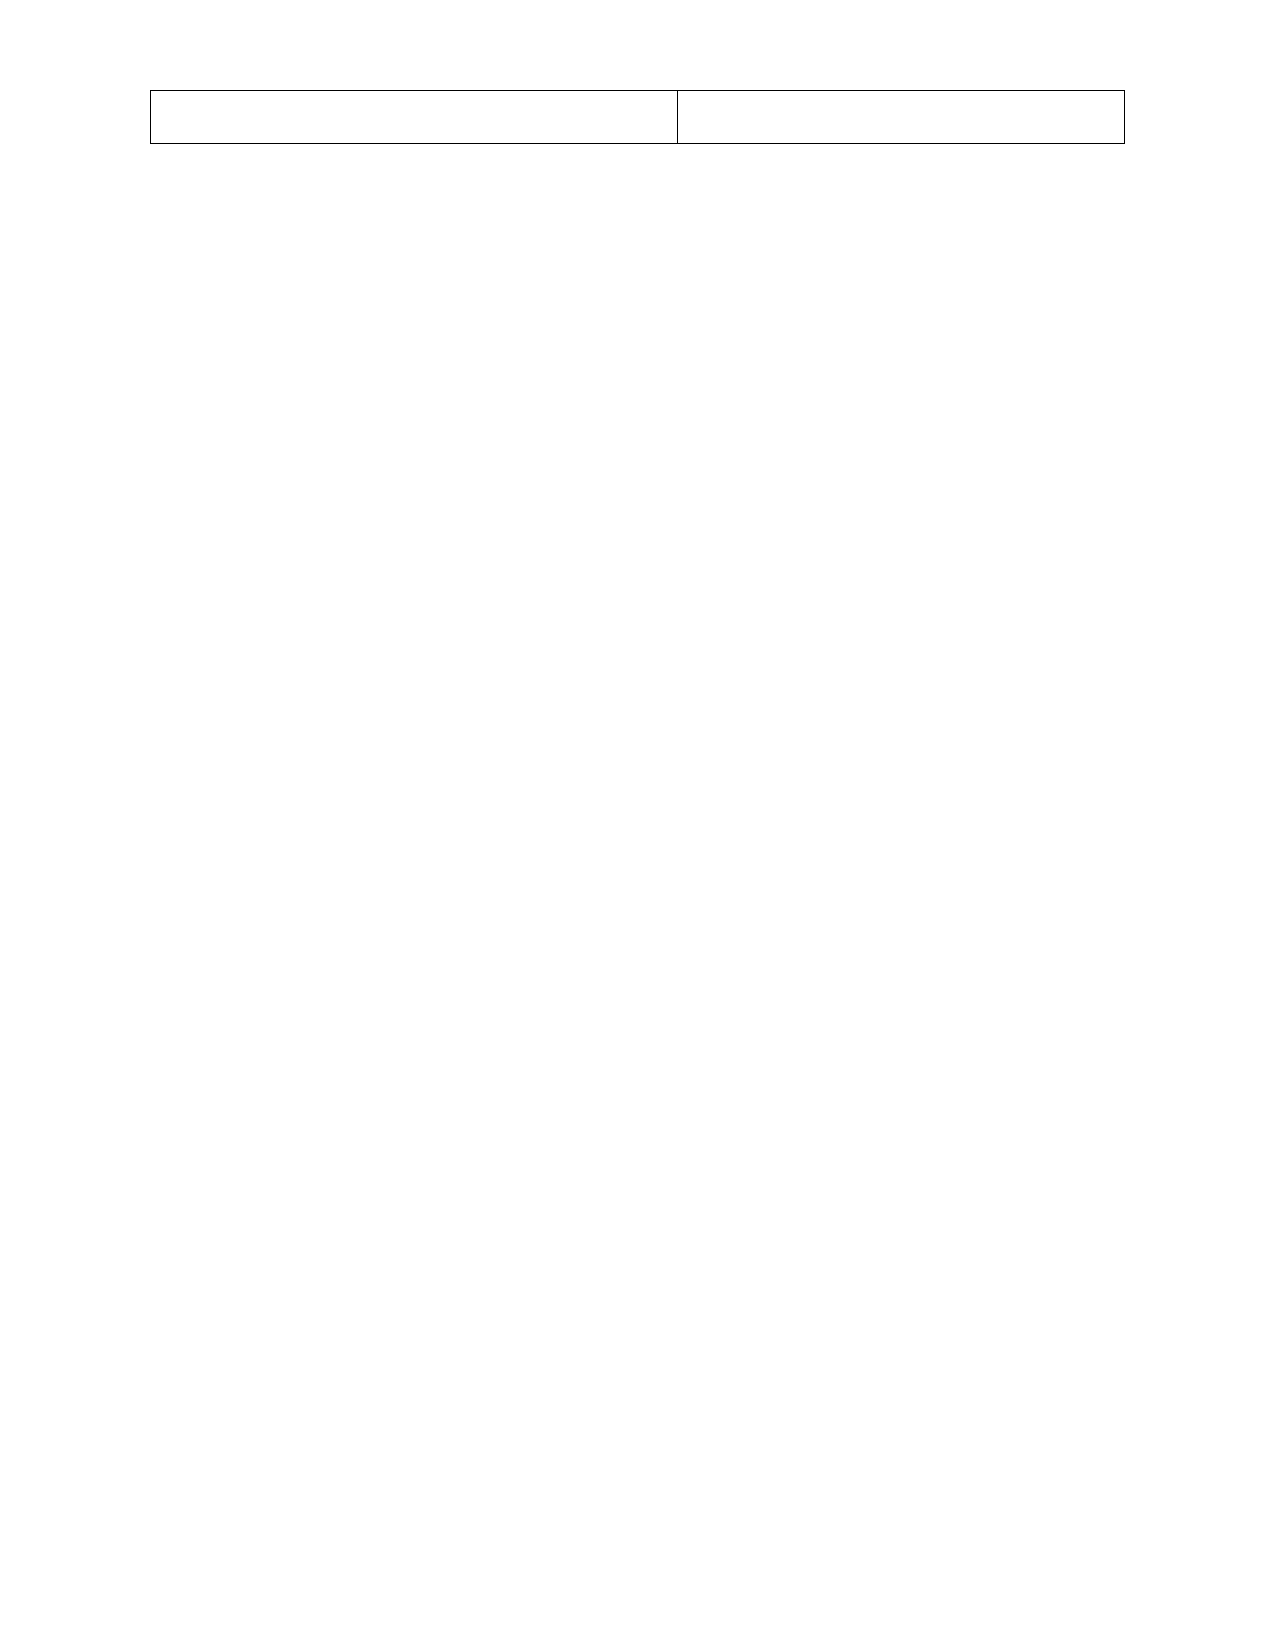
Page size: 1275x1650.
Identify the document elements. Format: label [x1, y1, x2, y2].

table_cell [678, 91, 1124, 143]
table_cell [151, 91, 677, 143]
